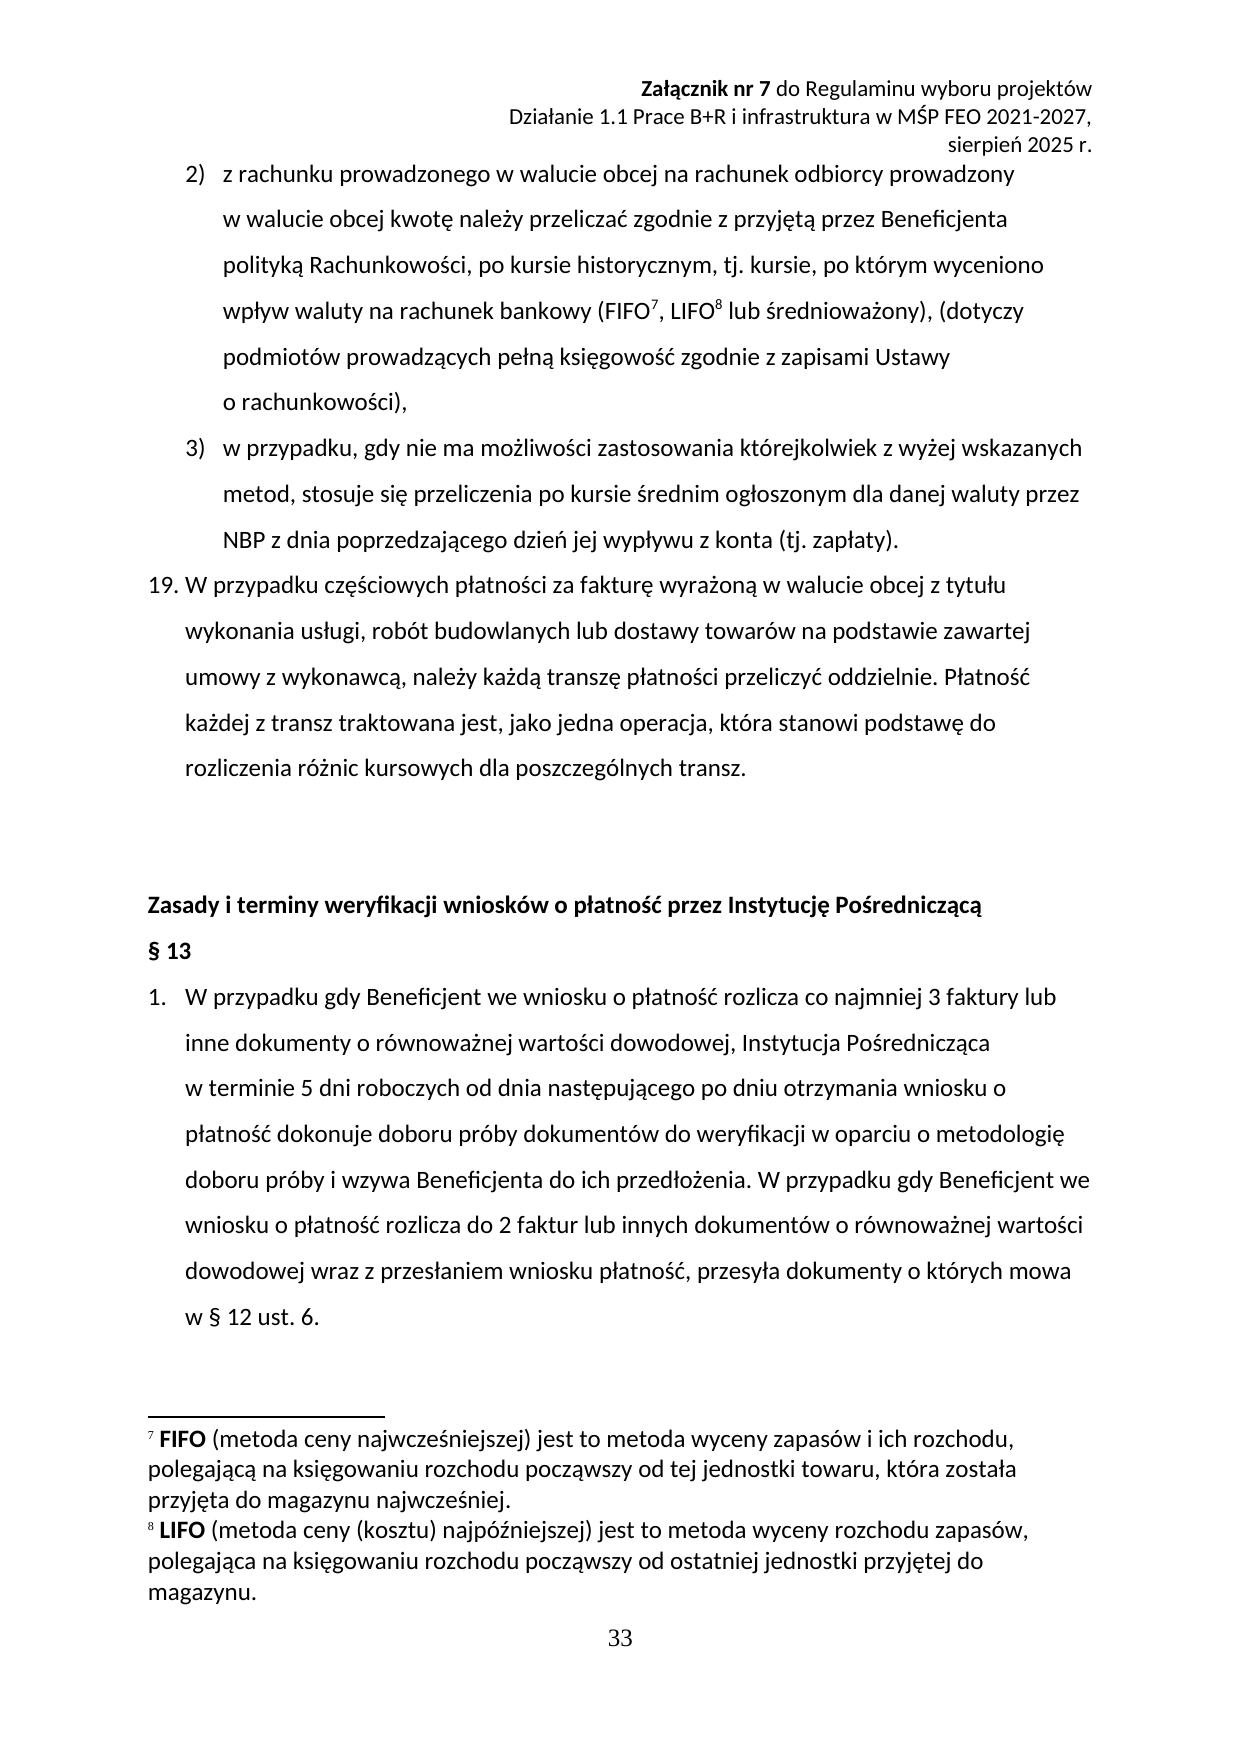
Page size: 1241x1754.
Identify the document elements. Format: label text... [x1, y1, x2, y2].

list W przypadku częściowych płatności za fakturę wyrażoną w walucie obcej z tytułu wykonania usługi, robót budowlanych lub dostawy towarów na podstawie zawartej umowy z wykonawcą, należy każdą transzę płatności przeliczyć oddzielnie. Płatność każdej z transz traktowana jest, jako jedna operacja, która stanowi podstawę do rozliczenia różnic kursowych dla poszczególnych transz. [148, 569, 1092, 783]
text § 13 [148, 935, 1092, 966]
list W przypadku gdy Beneficjent we wniosku o płatność rozlicza co najmniej 3 faktury lub inne dokumenty o równoważnej wartości dowodowej, Instytucja Pośrednicząca w terminie 5 dni roboczych od dnia następującego po dniu otrzymania wniosku o płatność dokonuje doboru próby dokumentów do weryfikacji w oparciu o metodologię doboru próby i wzywa Beneficjenta do ich przedłożenia. W przypadku gdy Beneficjent we wniosku o płatność rozlicza do 2 faktur lub innych dokumentów o równoważnej wartości dowodowej wraz z przesłaniem wniosku płatność, przesyła dokumenty o których mowa w § 12 ust. 6. [148, 981, 1092, 1332]
list z rachunku prowadzonego w walucie obcej na rachunek odbiorcy prowadzony w walucie obcej kwotę należy przeliczać zgodnie z przyjętą przez Beneficjenta polityką Rachunkowości, po kursie historycznym, tj. kursie, po którym wyceniono wpływ waluty na rachunek bankowy (FIFO, LIFO lub średnioważony), (dotyczy podmiotów prowadzących pełną księgowość zgodnie z zapisami Ustawy o rachunkowości), [185, 158, 1092, 417]
text Zasady i terminy weryfikacji wniosków o płatność przez Instytucję Pośredniczącą [148, 889, 1092, 920]
list w przypadku, gdy nie ma możliwości zastosowania którejkolwiek z wyżej wskazanych metod, stosuje się przeliczenia po kursie średnim ogłoszonym dla danej waluty przez NBP z dnia poprzedzającego dzień jej wypływu z konta (tj. zapłaty). [185, 432, 1092, 554]
